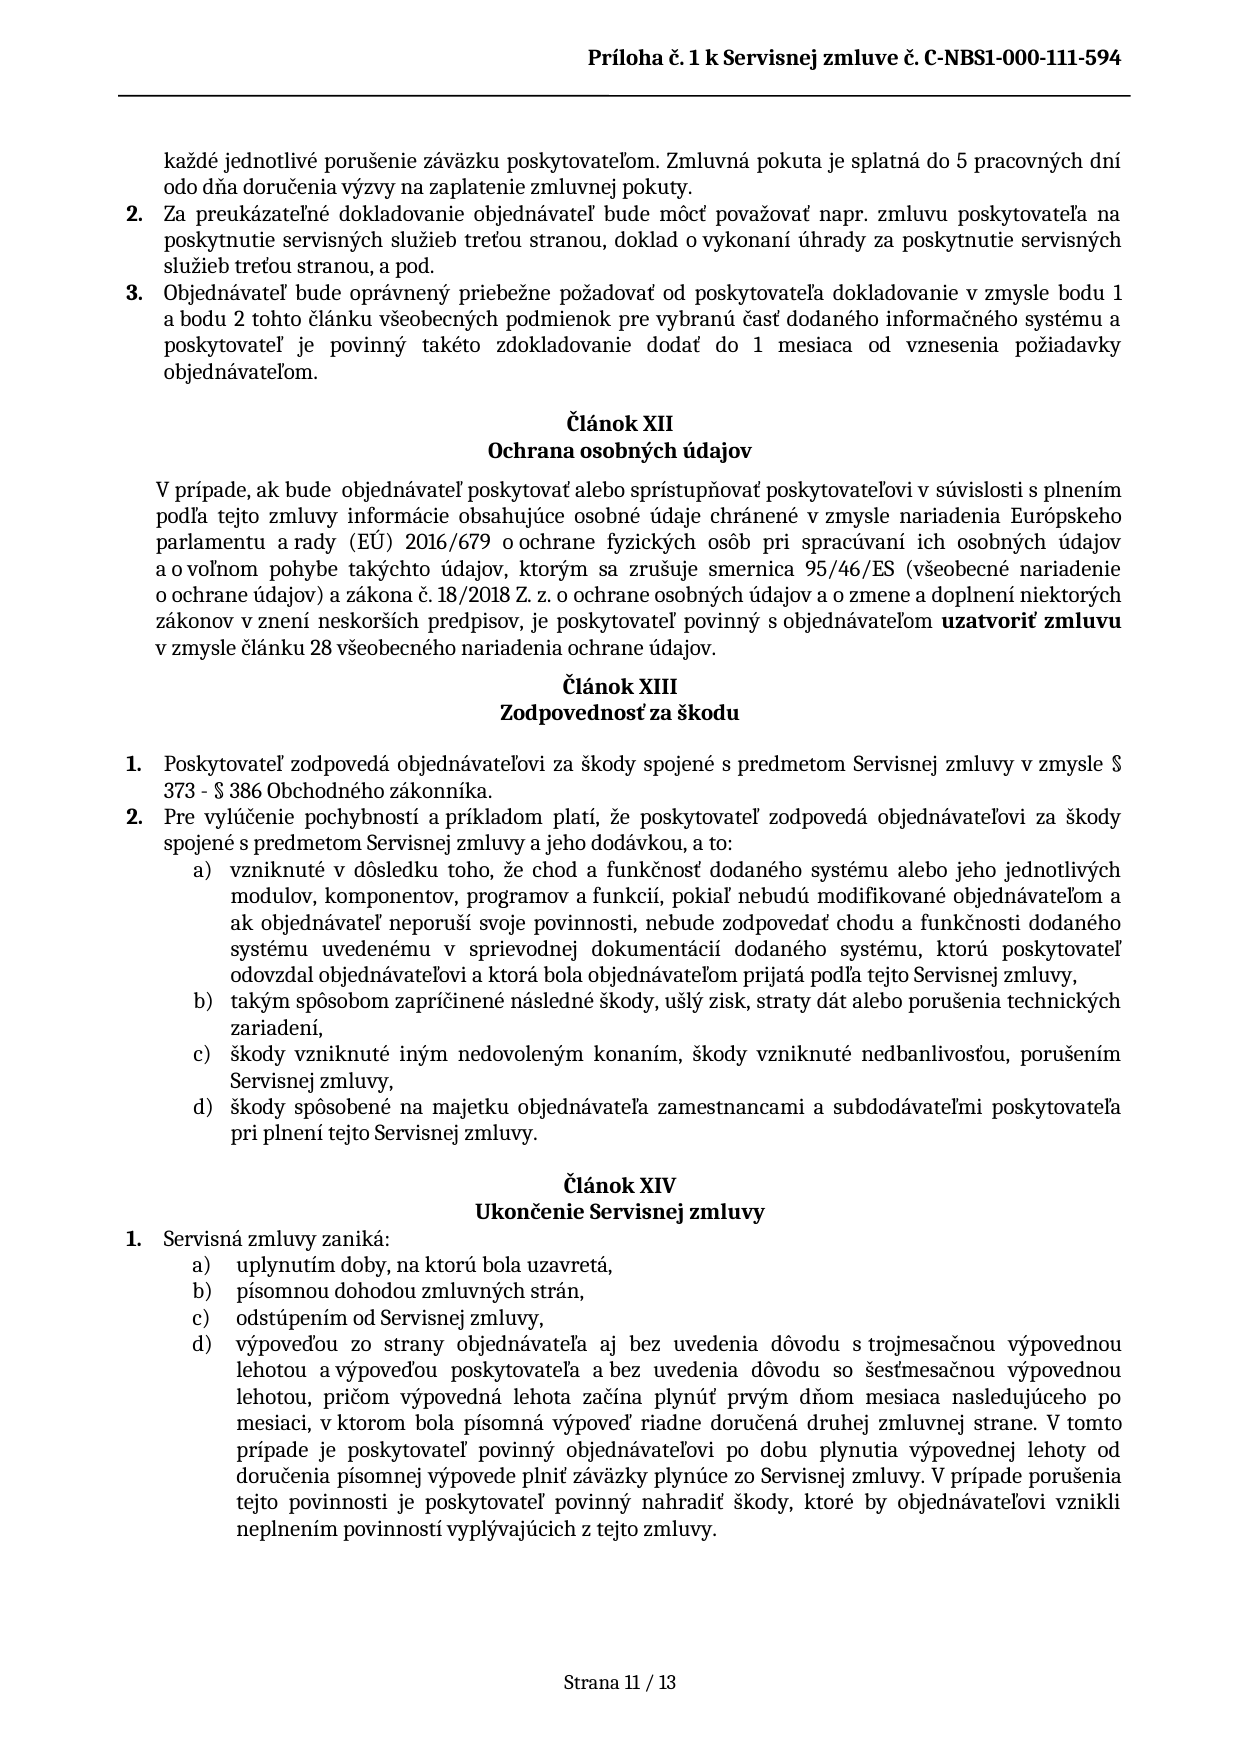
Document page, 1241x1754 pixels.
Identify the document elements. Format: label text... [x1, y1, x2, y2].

subtitle Zodpovednosť za škodu [118, 700, 1122, 726]
list Servisná zmluvy zaniká: [126, 1226, 1122, 1252]
list uplynutím doby, na ktorú bola uzavretá, [192, 1252, 1122, 1278]
list Poskytovateľ zodpovedá objednávateľovi za škody spojené s predmetom Servisnej zmluvy v zmysle § 373 - § 386 Obchodného zákonníka. [126, 751, 1122, 804]
list Za preukázateľné dokladovanie objednávateľ bude môcť považovať napr. zmluvu poskytovateľa na poskytnutie servisných služieb treťou stranou, doklad o vykonaní úhrady za poskytnutie servisných služieb treťou stranou, a pod. [126, 200, 1122, 279]
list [126, 148, 1122, 200]
list odstúpením od Servisnej zmluvy, [192, 1304, 1122, 1331]
text d) výpoveďou zo strany objednávateľa aj bez uvedenia dôvodu s trojmesačnou výpovednou lehotou a výpoveďou poskytovateľa a bez uvedenia dôvodu so šesťmesačnou výpovednou lehotou, pričom výpovedná lehota začína plynúť prvým dňom mesiaca nasledujúceho po mesiaci, v ktorom bola písomná výpoveď riadne doručená druhej zmluvnej strane. V tomto prípade je poskytovateľ povinný objednávateľovi po dobu plynutia výpovednej lehoty od doručenia písomnej výpovede plniť záväzky plynúce zo Servisnej zmluvy. V prípade porušenia tejto povinnosti je poskytovateľ povinný nahradiť škody, ktoré by objednávateľovi vznikli neplnením povinností vyplývajúcich z tejto zmluvy. [192, 1331, 1122, 1542]
list písomnou dohodou zmluvných strán, [192, 1278, 1122, 1304]
subtitle Článok XIV [118, 1173, 1122, 1199]
list Objednávateľ bude oprávnený priebežne požadovať od poskytovateľa dokladovanie v zmysle bodu 1 a bodu 2 tohto článku všeobecných podmienok pre vybranú časť dodaného informačného systému a poskytovateľ je povinný takéto zdokladovanie dodať do 1 mesiaca od vznesenia požiadavky objednávateľom. [126, 279, 1122, 385]
list Pre vylúčenie pochybností a príkladom platí, že poskytovateľ zodpovedá objednávateľovi za škody spojené s predmetom Servisnej zmluvy a jeho dodávkou, a to: [126, 804, 1122, 857]
list škody spôsobené na majetku objednávateľa zamestnancami a subdodávateľmi poskytovateľa pri plnení tejto Servisnej zmluvy. [193, 1094, 1122, 1146]
subtitle Ukončenie Servisnej zmluvy [118, 1199, 1122, 1226]
subtitle Ochrana osobných údajov [118, 438, 1122, 464]
list vzniknuté v dôsledku toho, že chod a funkčnosť dodaného systému alebo jeho jednotlivých modulov, komponentov, programov a funkcií, pokiaľ nebudú modifikované objednávateľom a ak objednávateľ neporuší svoje povinnosti, nebude zodpovedať chodu a funkčnosti dodaného systému uvedenému v sprievodnej dokumentácií dodaného systému, ktorú poskytovateľ odovzdal objednávateľovi a ktorá bola objednávateľom prijatá podľa tejto Servisnej zmluvy, [193, 857, 1122, 988]
subtitle Článok XIII [118, 673, 1122, 700]
list škody vzniknuté iným nedovoleným konaním, škody vzniknuté nedbanlivosťou, porušením Servisnej zmluvy, [193, 1041, 1122, 1094]
text V prípade, ak bude objednávateľ poskytovať alebo sprístupňovať poskytovateľovi v súvislosti s plnením podľa tejto zmluvy informácie obsahujúce osobné údaje chránené v zmysle nariadenia Európskeho parlamentu a rady (EÚ) 2016/679 o ochrane fyzických osôb pri spracúvaní ich osobných údajov a o voľnom pohybe takýchto údajov, ktorým sa zrušuje smernica 95/46/ES (všeobecné nariadenie o ochrane údajov) a zákona č. 18/2018 Z. z. o ochrane osobných údajov a o zmene a doplnení niektorých zákonov v znení neskorších predpisov, je poskytovateľ povinný s objednávateľom uzatvoriť zmluvu v zmysle článku 28 všeobecného nariadenia ochrane údajov. [156, 476, 1122, 661]
list takým spôsobom zapríčinené následné škody, ušlý zisk, straty dát alebo porušenia technických zariadení, [193, 988, 1122, 1041]
subtitle Článok XII [118, 411, 1122, 438]
